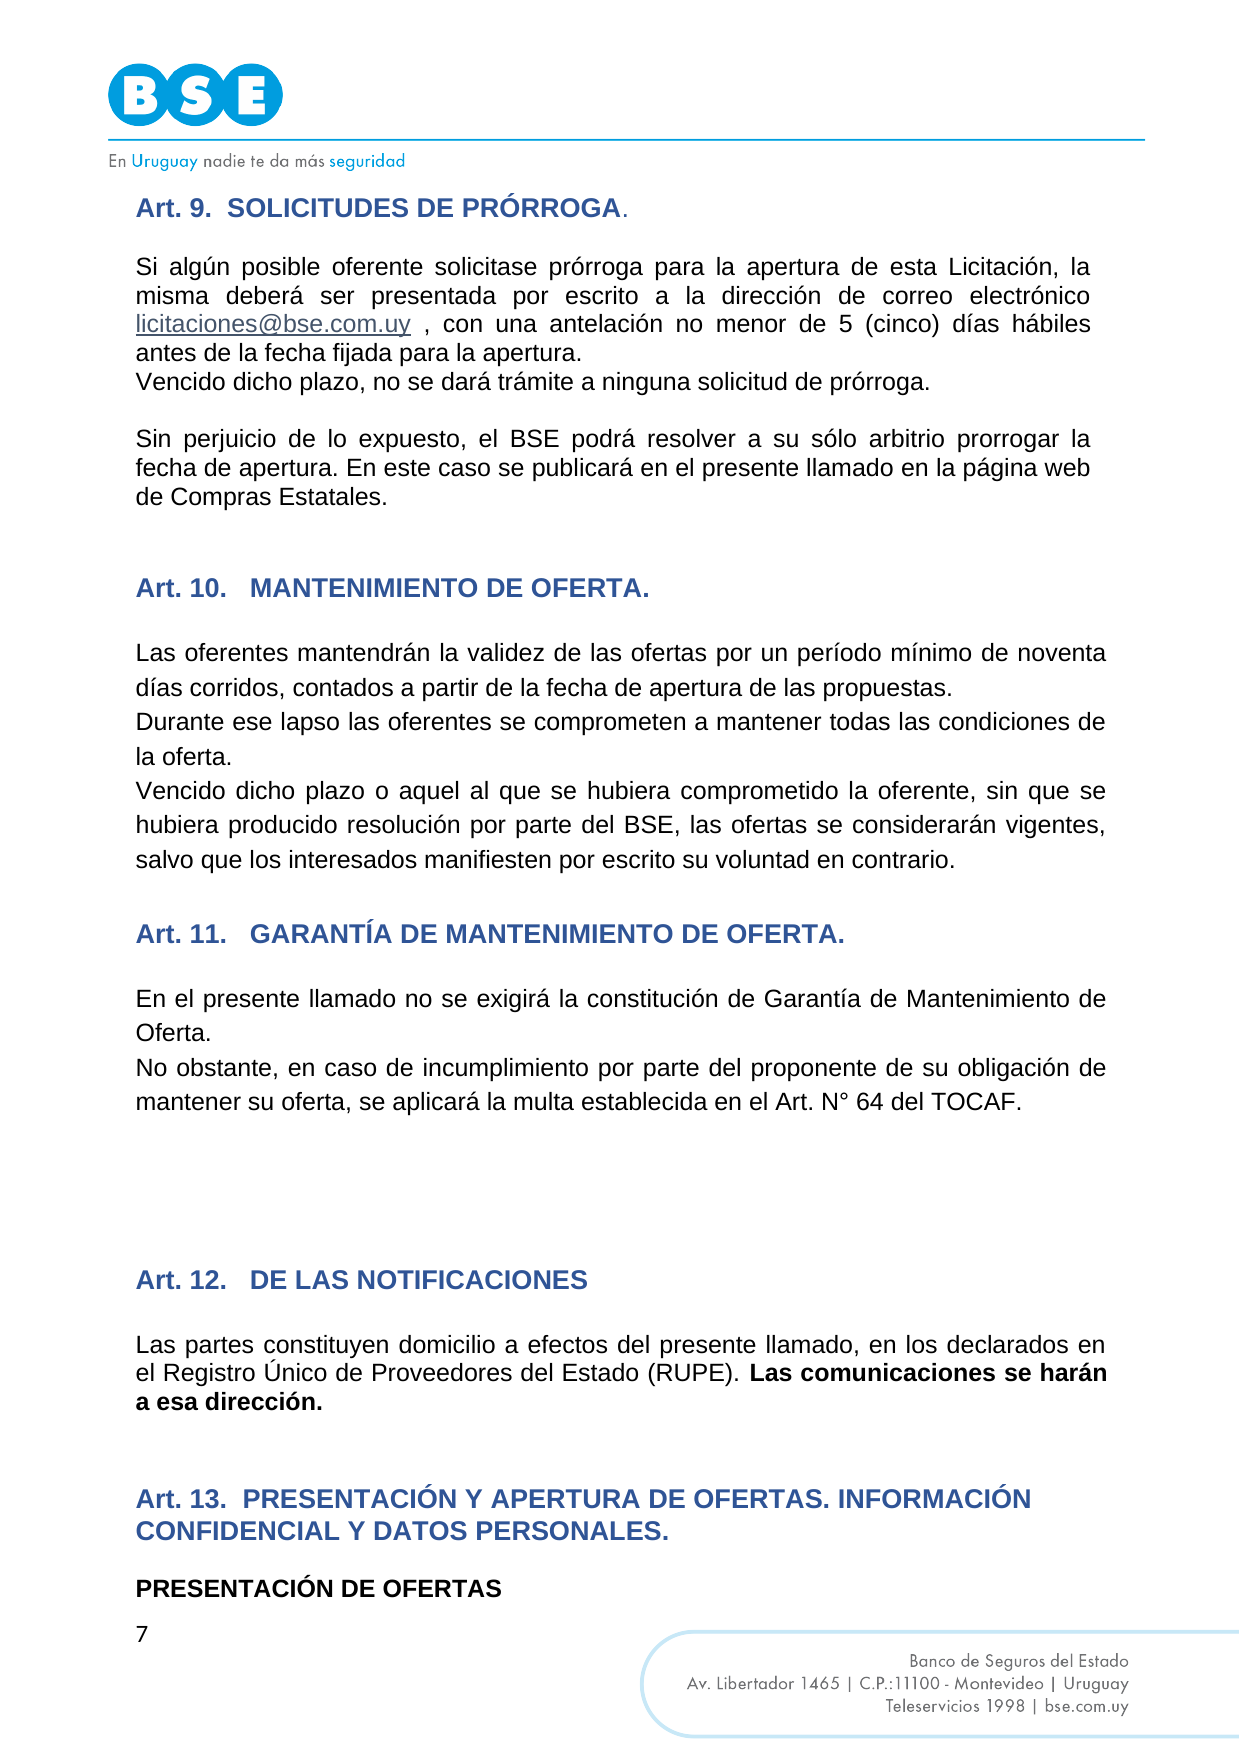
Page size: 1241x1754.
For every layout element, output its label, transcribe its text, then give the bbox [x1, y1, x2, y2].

text No obstante, en caso de incumplimiento por parte del proponente de su obligación de mantener su oferta, se aplicará la multa establecida en el Art. N° 64 del TOCAF. [135, 1053, 1108, 1116]
picture [1, 0, 1241, 183]
text PRESENTACIÓN DE OFERTAS [135, 1574, 1108, 1603]
subtitle Art. 13. PRESENTACIÓN Y APERTURA DE OFERTAS. INFORMACIÓN CONFIDENCIAL Y DATOS PERSONALES. [135, 1483, 1092, 1546]
subtitle Art. 10. MANTENIMIENTO DE OFERTA. [135, 572, 1092, 604]
subtitle Art. 11. GARANTÍA DE MANTENIMIENTO DE OFERTA. [135, 918, 1092, 949]
text Durante ese lapso las oferentes se comprometen a mantener todas las condiciones de la oferta. [135, 707, 1108, 770]
text Las partes constituyen domicilio a efectos del presente llamado, en los declarados en el Registro Único de Proveedores del Estado (RUPE). Las comunicaciones se harán a esa dirección. [135, 1329, 1108, 1416]
text Vencido dicho plazo o aquel al que se hubiera comprometido la oferente, sin que se hubiera producido resolución por parte del BSE, las ofertas se considerarán vigentes, salvo que los interesados manifiesten por escrito su voluntad en contrario. [135, 776, 1108, 874]
subtitle Art. 12. DE LAS NOTIFICACIONES [135, 1264, 1092, 1295]
text Las oferentes mantendrán la validez de las ofertas por un período mínimo de noventa días corridos, contados a partir de la fecha de apertura de las propuestas. [135, 638, 1108, 701]
text Sin perjuicio de lo expuesto, el BSE podrá resolver a su sólo arbitrio prorrogar la fecha de apertura. En este caso se publicará en el presente llamado en la página web de Compras Estatales. [135, 424, 1092, 511]
text Vencido dicho plazo, no se dará trámite a ninguna solicitud de prórroga. [135, 367, 1092, 396]
text En el presente llamado no se exigirá la constitución de Garantía de Mantenimiento de Oferta. [135, 984, 1108, 1047]
subtitle Art. 9. SOLICITUDES DE PRÓRROGA. [135, 192, 1092, 223]
text Si algún posible oferente solicitase prórroga para la apertura de esta Licitación, la misma deberá ser presentada por escrito a la dirección de correo electrónico licitaciones@bse.com.uy , con una antelación no menor de 5 (cinco) días hábiles antes de la fecha fijada para la apertura. [135, 252, 1092, 367]
picture [0, 1617, 1239, 1754]
